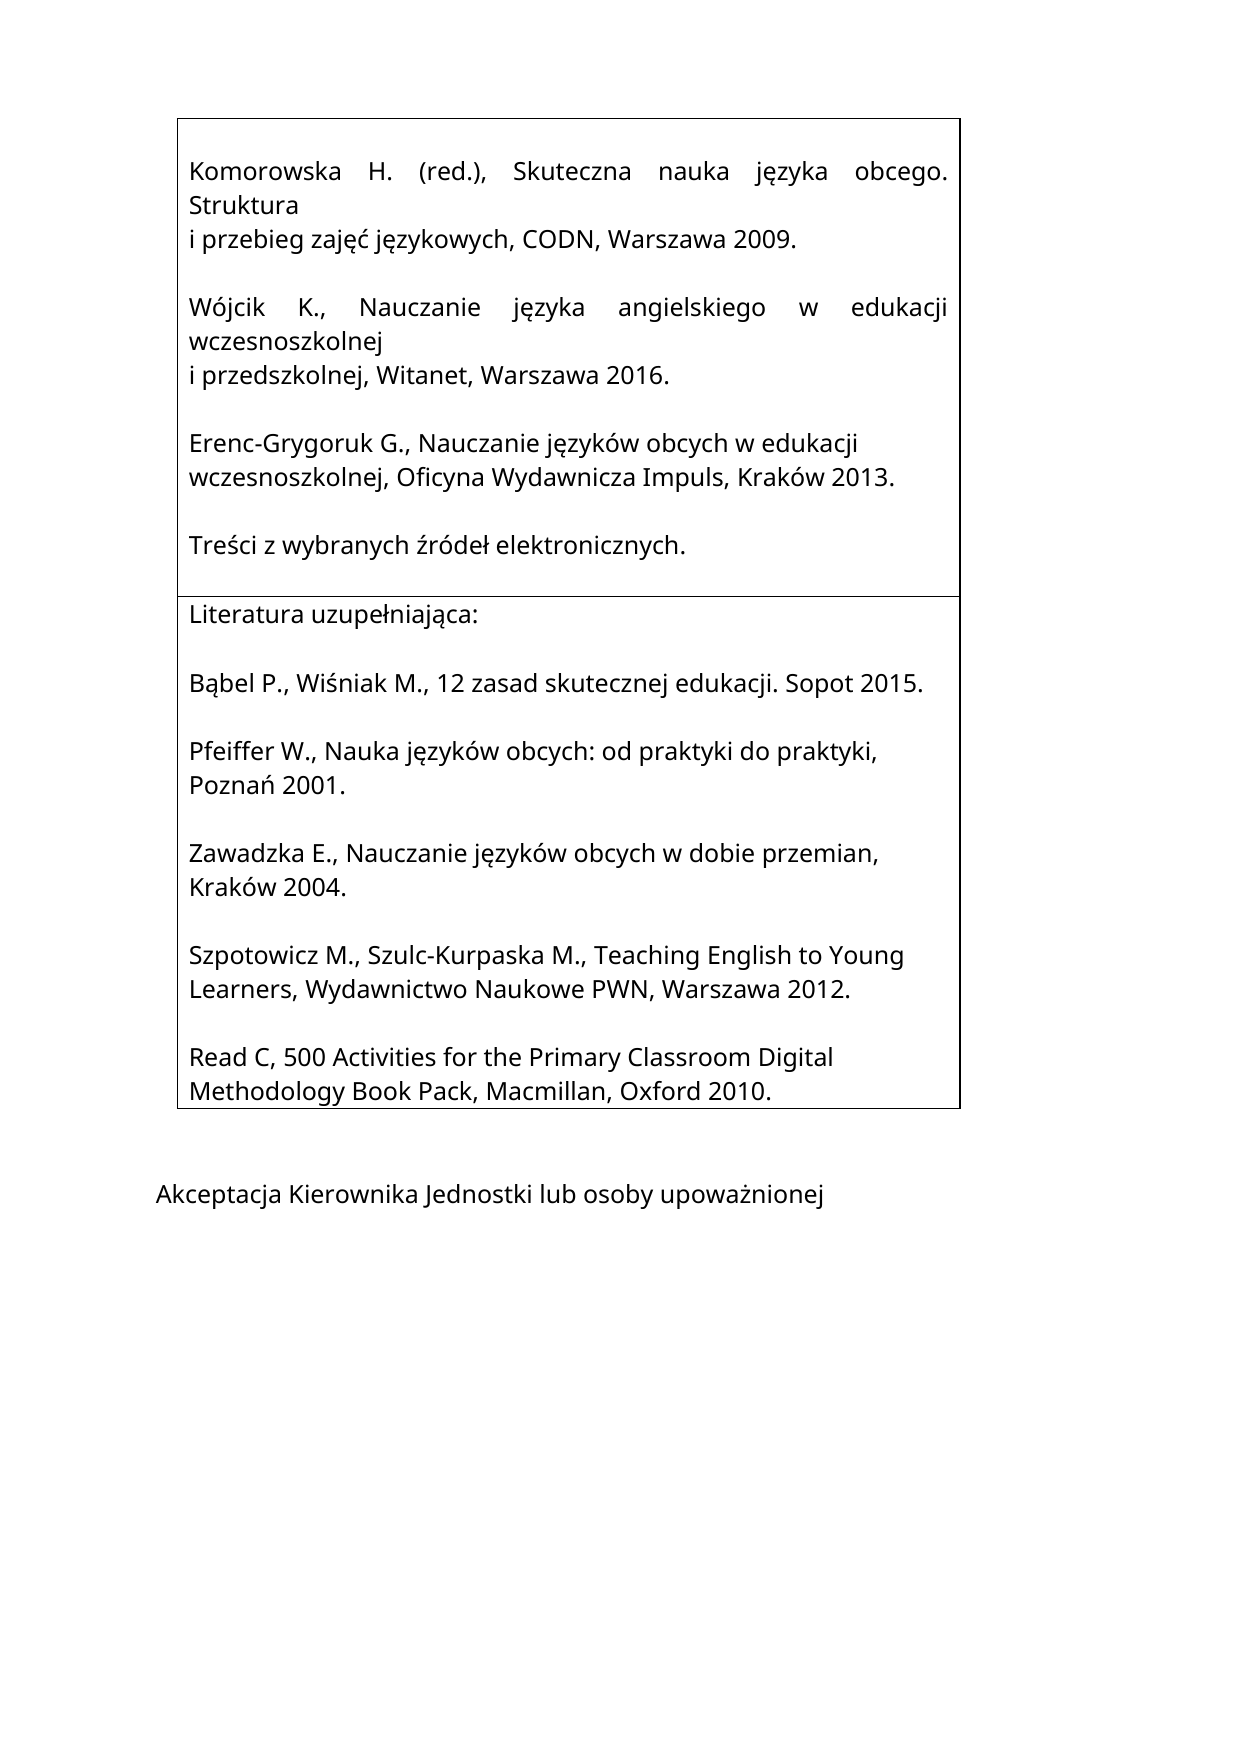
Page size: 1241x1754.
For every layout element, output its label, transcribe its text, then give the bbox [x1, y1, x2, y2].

text Akceptacja Kierownika Jednostki lub osoby upoważnionej [156, 1177, 1122, 1211]
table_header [178, 119, 959, 596]
table_cell Literatura uzupełniająca: Bąbel P., Wiśniak M., 12 zasad skutecznej edukacji. Sopot 2015. Pfeiffer W., Nauka języków obcych: od praktyki do praktyki, Poznań 2001. Zawadzka E., Nauczanie języków obcych w dobie przemian, Kraków 2004. Szpotowicz M., Szulc-Kurpaska M., Teaching English to Young Learners, Wydawnictwo Naukowe PWN, Warszawa 2012. Read C, 500 Activities for the Primary Classroom Digital Methodology Book Pack, Macmillan, Oxford 2010. [178, 597, 959, 1108]
